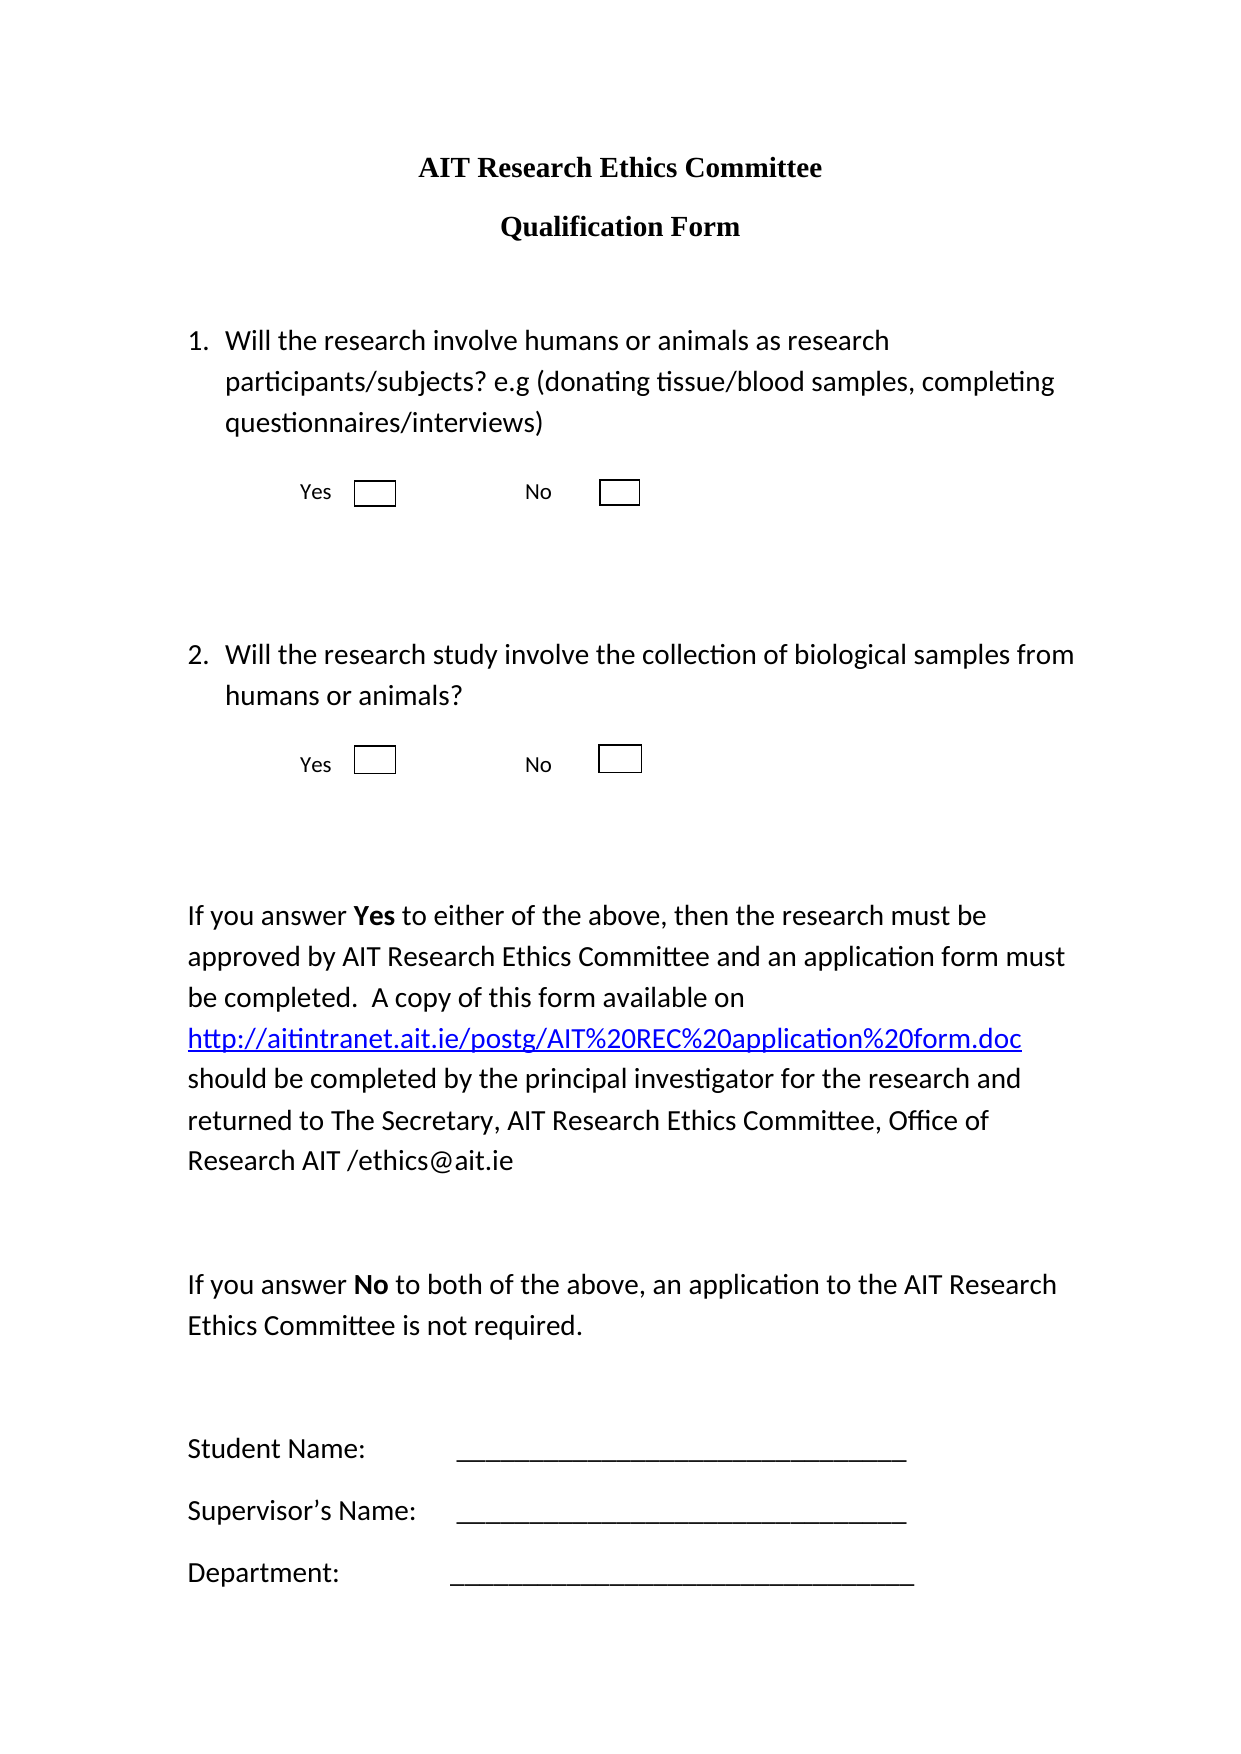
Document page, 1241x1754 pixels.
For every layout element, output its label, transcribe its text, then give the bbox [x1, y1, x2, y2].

list Yes No [225, 477, 1090, 505]
text Student Name: _______________________________ [187, 1431, 1090, 1466]
text If you answer No to both of the above, an application to the AIT Research Ethics Committee is not required. [187, 1266, 1090, 1343]
text Department: ________________________________ [187, 1554, 1090, 1590]
list Will the research study involve the collection of biological samples from humans or animals? [187, 636, 1090, 712]
text If you answer Yes to either of the above, then the research must be approved by AIT Research Ethics Committee and an application form must be completed. A copy of this form available on http://aitintranet.ait.ie/postg/AIT%20REC%20application%20form.doc should be completed by the principal investigator for the research and returned to The Secretary, AIT Research Ethics Committee, Office of Research AIT /ethics@ait.ie [187, 897, 1090, 1178]
text Qualification Form [150, 209, 1090, 243]
list Will the research involve humans or animals as research participants/subjects? e.g (donating tissue/blood samples, completing questionnaires/interviews) [187, 322, 1090, 439]
text AIT Research Ethics Committee [150, 150, 1090, 183]
text Supervisor’s Name: _______________________________ [187, 1492, 1090, 1528]
list Yes No [225, 750, 1090, 778]
